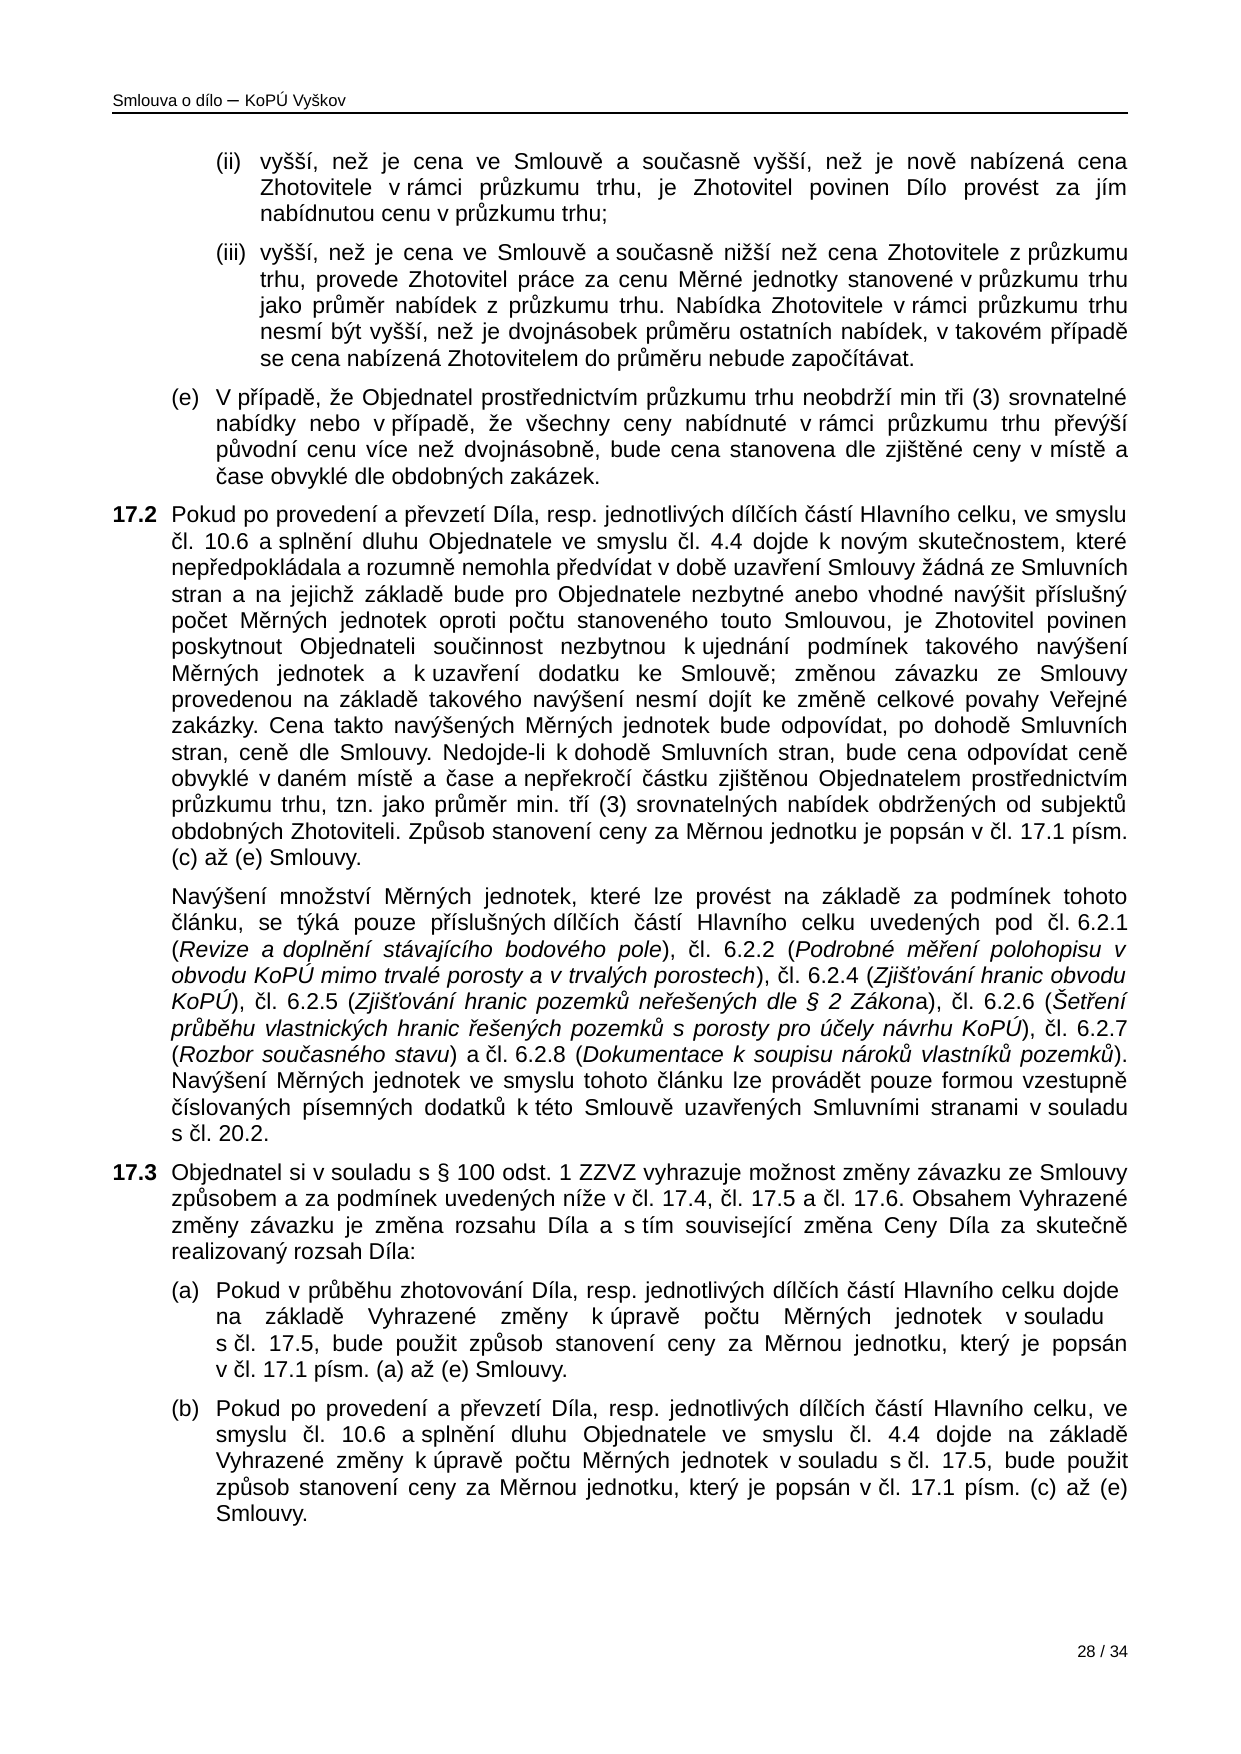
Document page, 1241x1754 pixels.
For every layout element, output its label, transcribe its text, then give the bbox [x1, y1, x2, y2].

text Pokud po provedení a převzetí Díla, resp. jednotlivých dílčích částí Hlavního celku, ve smyslu čl. 10.6 a splnění dluhu Objednatele ve smyslu čl. 4.4 dojde k novým skutečnostem, které nepředpokládala a rozumně nemohla předvídat v době uzavření Smlouvy žádná ze Smluvních stran a na jejichž základě bude pro Objednatele nezbytné anebo vhodné navýšit příslušný počet Měrných jednotek oproti počtu stanoveného touto Smlouvou, je Zhotovitel povinen poskytnout Objednateli součinnost nezbytnou k ujednání podmínek takového navýšení Měrných jednotek a k uzavření dodatku ke Smlouvě; změnou závazku ze Smlouvy provedenou na základě takového navýšení nesmí dojít ke změně celkové povahy Veřejné zakázky. Cena takto navýšených Měrných jednotek bude odpovídat, po dohodě Smluvních stran, ceně dle Smlouvy. Nedojde-li k dohodě Smluvních stran, bude cena odpovídat ceně obvyklé v daném místě a čase a nepřekročí částku zjištěnou Objednatelem prostřednictvím průzkumu trhu, tzn. jako průměr min. tří (3) srovnatelných nabídek obdržených od subjektů obdobných Zhotoviteli. Způsob stanovení ceny za Měrnou jednotku je popsán v čl. 17.1 písm. (c) až (e) Smlouvy. [112, 501, 1128, 870]
list Navýšení množství Měrných jednotek, které lze provést na základě za podmínek tohoto článku, se týká pouze příslušných dílčích částí Hlavního celku uvedených pod čl. 6.2.1 (Revize a doplnění stávajícího bodového pole), čl. 6.2.2 (Podrobné měření polohopisu v obvodu KoPÚ mimo trvalé porosty a v trvalých porostech), čl. 6.2.4 (Zjišťování hranic obvodu KoPÚ), čl. 6.2.5 (Zjišťování hranic pozemků neřešených dle § 2 Zákona), čl. 6.2.6 (Šetření průběhu vlastnických hranic řešených pozemků s porosty pro účely návrhu KoPÚ), čl. 6.2.7 (Rozbor současného stavu) a čl. 6.2.8 (Dokumentace k soupisu nároků vlastníků pozemků). Navýšení Měrných jednotek ve smyslu tohoto článku lze provádět pouze formou vzestupně číslovaných písemných dodatků k této Smlouvě uzavřených Smluvními stranami v souladu s čl. 20.2. [171, 883, 1128, 1146]
list Pokud v průběhu zhotovování Díla, resp. jednotlivých dílčích částí Hlavního celku dojde na základě Vyhrazené změny k úpravě počtu Měrných jednotek v souladu s čl. 17.5, bude použit způsob stanovení ceny za Měrnou jednotku, který je popsán v čl. 17.1 písm. (a) až (e) Smlouvy. [171, 1277, 1128, 1382]
list V případě, že Objednatel prostřednictvím průzkumu trhu neobdrží min tři (3) srovnatelné nabídky nebo v případě, že všechny ceny nabídnuté v rámci průzkumu trhu převýší původní cenu více než dvojnásobně, bude cena stanovena dle zjištěné ceny v místě a čase obvyklé dle obdobných zakázek. [171, 383, 1128, 489]
list vyšší, než je cena ve Smlouvě a současně vyšší, než je nově nabízená cena Zhotovitele v rámci průzkumu trhu, je Zhotovitel povinen Dílo provést za jím nabídnutou cenu v průzkumu trhu; [216, 148, 1128, 227]
list vyšší, než je cena ve Smlouvě a současně nižší než cena Zhotovitele z průzkumu trhu, provede Zhotovitel práce za cenu Měrné jednotky stanovené v průzkumu trhu jako průměr nabídek z průzkumu trhu. Nabídka Zhotovitele v rámci průzkumu trhu nesmí být vyšší, než je dvojnásobek průměru ostatních nabídek, v takovém případě se cena nabízená Zhotovitelem do průměru nebude započítávat. [216, 239, 1128, 371]
list Pokud po provedení a převzetí Díla, resp. jednotlivých dílčích částí Hlavního celku, ve smyslu čl. 10.6 a splnění dluhu Objednatele ve smyslu čl. 4.4 dojde na základě Vyhrazené změny k úpravě počtu Měrných jednotek v souladu s čl. 17.5, bude použit způsob stanovení ceny za Měrnou jednotku, který je popsán v čl. 17.1 písm. (c) až (e) Smlouvy. [171, 1395, 1128, 1527]
text Objednatel si v souladu s § 100 odst. 1 ZZVZ vyhrazuje možnost změny závazku ze Smlouvy způsobem a za podmínek uvedených níže v čl. 17.4, čl. 17.5 a čl. 17.6. Obsahem Vyhrazené změny závazku je změna rozsahu Díla a s tím související změna Ceny Díla za skutečně realizovaný rozsah Díla: [112, 1159, 1128, 1264]
